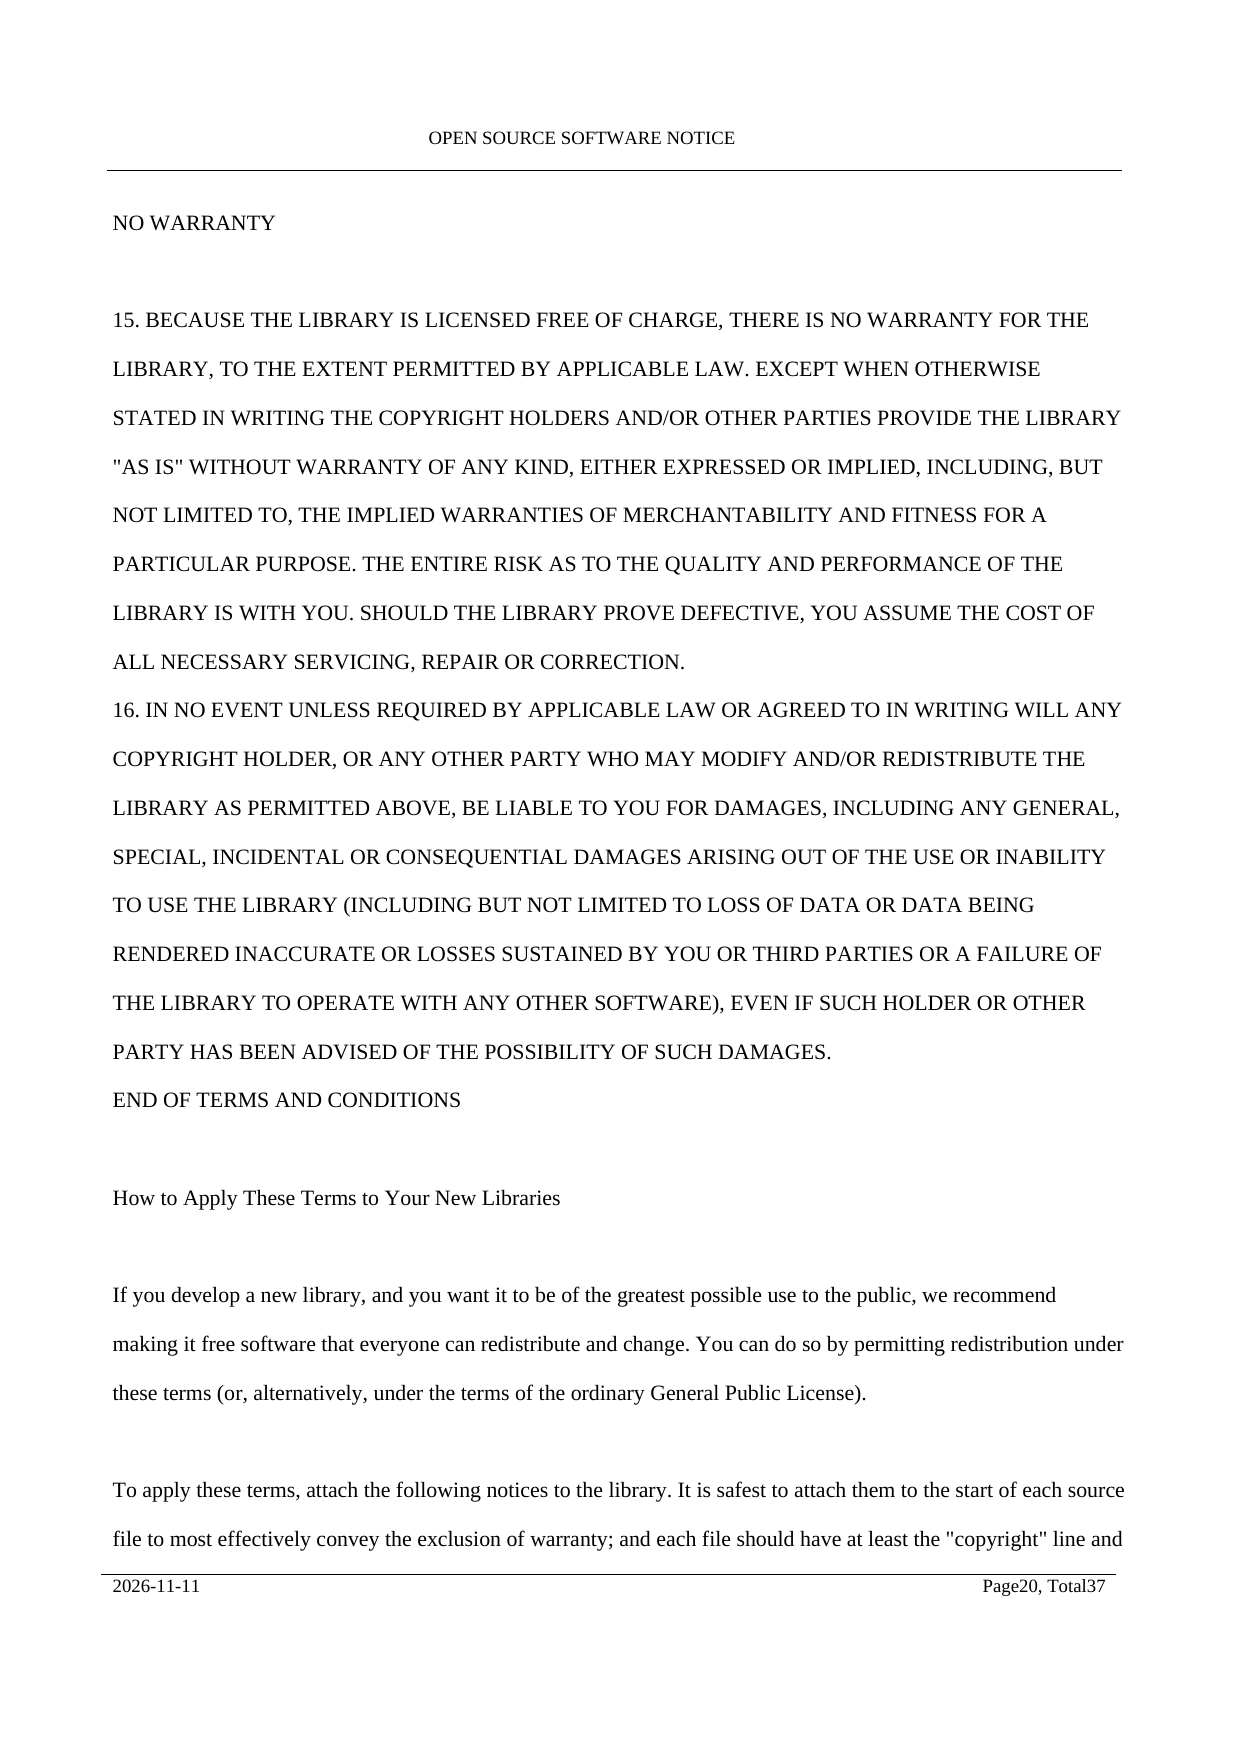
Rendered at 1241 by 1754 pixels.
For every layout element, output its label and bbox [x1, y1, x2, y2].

text [112, 206, 1128, 1555]
